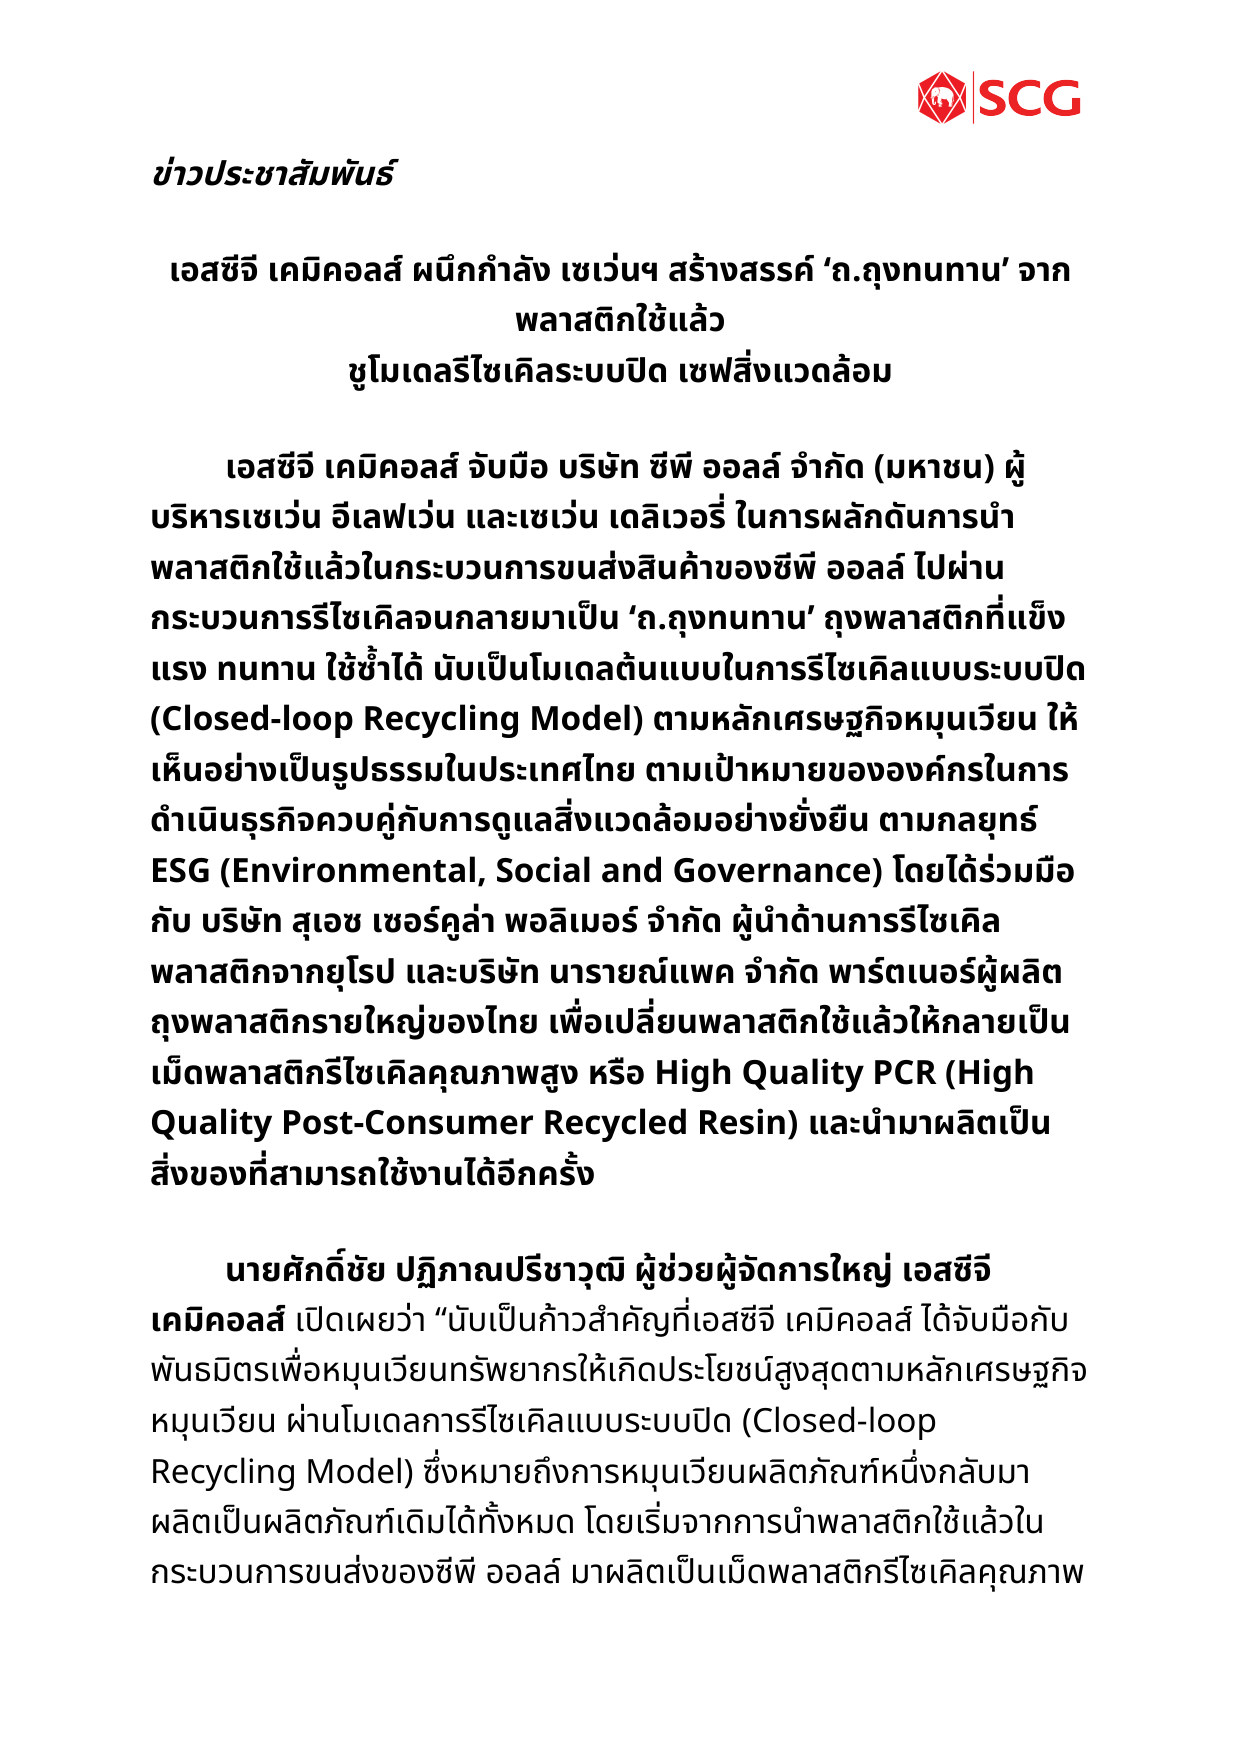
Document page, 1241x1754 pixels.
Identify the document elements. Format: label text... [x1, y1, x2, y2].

text ชูโมเดลรีไซเคิลระบบปิด เซฟสิ่งแวดล้อม [150, 347, 1090, 397]
picture [892, 45, 1105, 151]
text เอสซีจี เคมิคอลส์ จับมือ บริษัท ซีพี ออลล์ จำกัด (มหาชน) ผู้บริหารเซเว่น อีเลฟเว่น และเซเว่น เดลิเวอรี่ ในการผลักดันการนำพลาสติกใช้แล้วในกระบวนการขนส่งสินค้าของซีพี ออลล์ ไปผ่านกระบวนการรีไซเคิลจนกลายมาเป็น ‘ถ.ถุงทนทาน’ ถุงพลาสติกที่แข็งแรง ทนทาน ใช้ซ้ำได้ นับเป็นโมเดลต้นแบบในการรีไซเคิลแบบระบบปิด (Closed-loop Recycling Model) ตามหลักเศรษฐกิจหมุนเวียน ให้เห็นอย่างเป็นรูปธรรมในประเทศไทย ตามเป้าหมายขององค์กรในการดำเนินธุรกิจควบคู่กับการดูแลสิ่งแวดล้อมอย่างยั่งยืน ตามกลยุทธ์ ESG (Environmental, Social and Governance) โดยได้ร่วมมือกับ บริษัท สุเอซ เซอร์คูล่า พอลิเมอร์ จำกัด ผู้นำด้านการรีไซเคิลพลาสติกจากยุโรป และบริษัท นารายณ์แพค จำกัด พาร์ตเนอร์ผู้ผลิตถุงพลาสติกรายใหญ่ของไทย เพื่อเปลี่ยนพลาสติกใช้แล้วให้กลายเป็นเม็ดพลาสติกรีไซเคิลคุณภาพสูง หรือ High Quality PCR (High Quality Post-Consumer Recycled Resin) และนำมาผลิตเป็นสิ่งของที่สามารถใช้งานได้อีกครั้ง [150, 443, 1090, 1200]
text ข่าวประชาสัมพันธ์ [150, 150, 1090, 200]
text เอสซีจี เคมิคอลส์ ผนึกกำลัง เซเว่นฯ สร้างสรรค์ ‘ถ.ถุงทนทาน’ จากพลาสติกใช้แล้ว [150, 246, 1090, 347]
